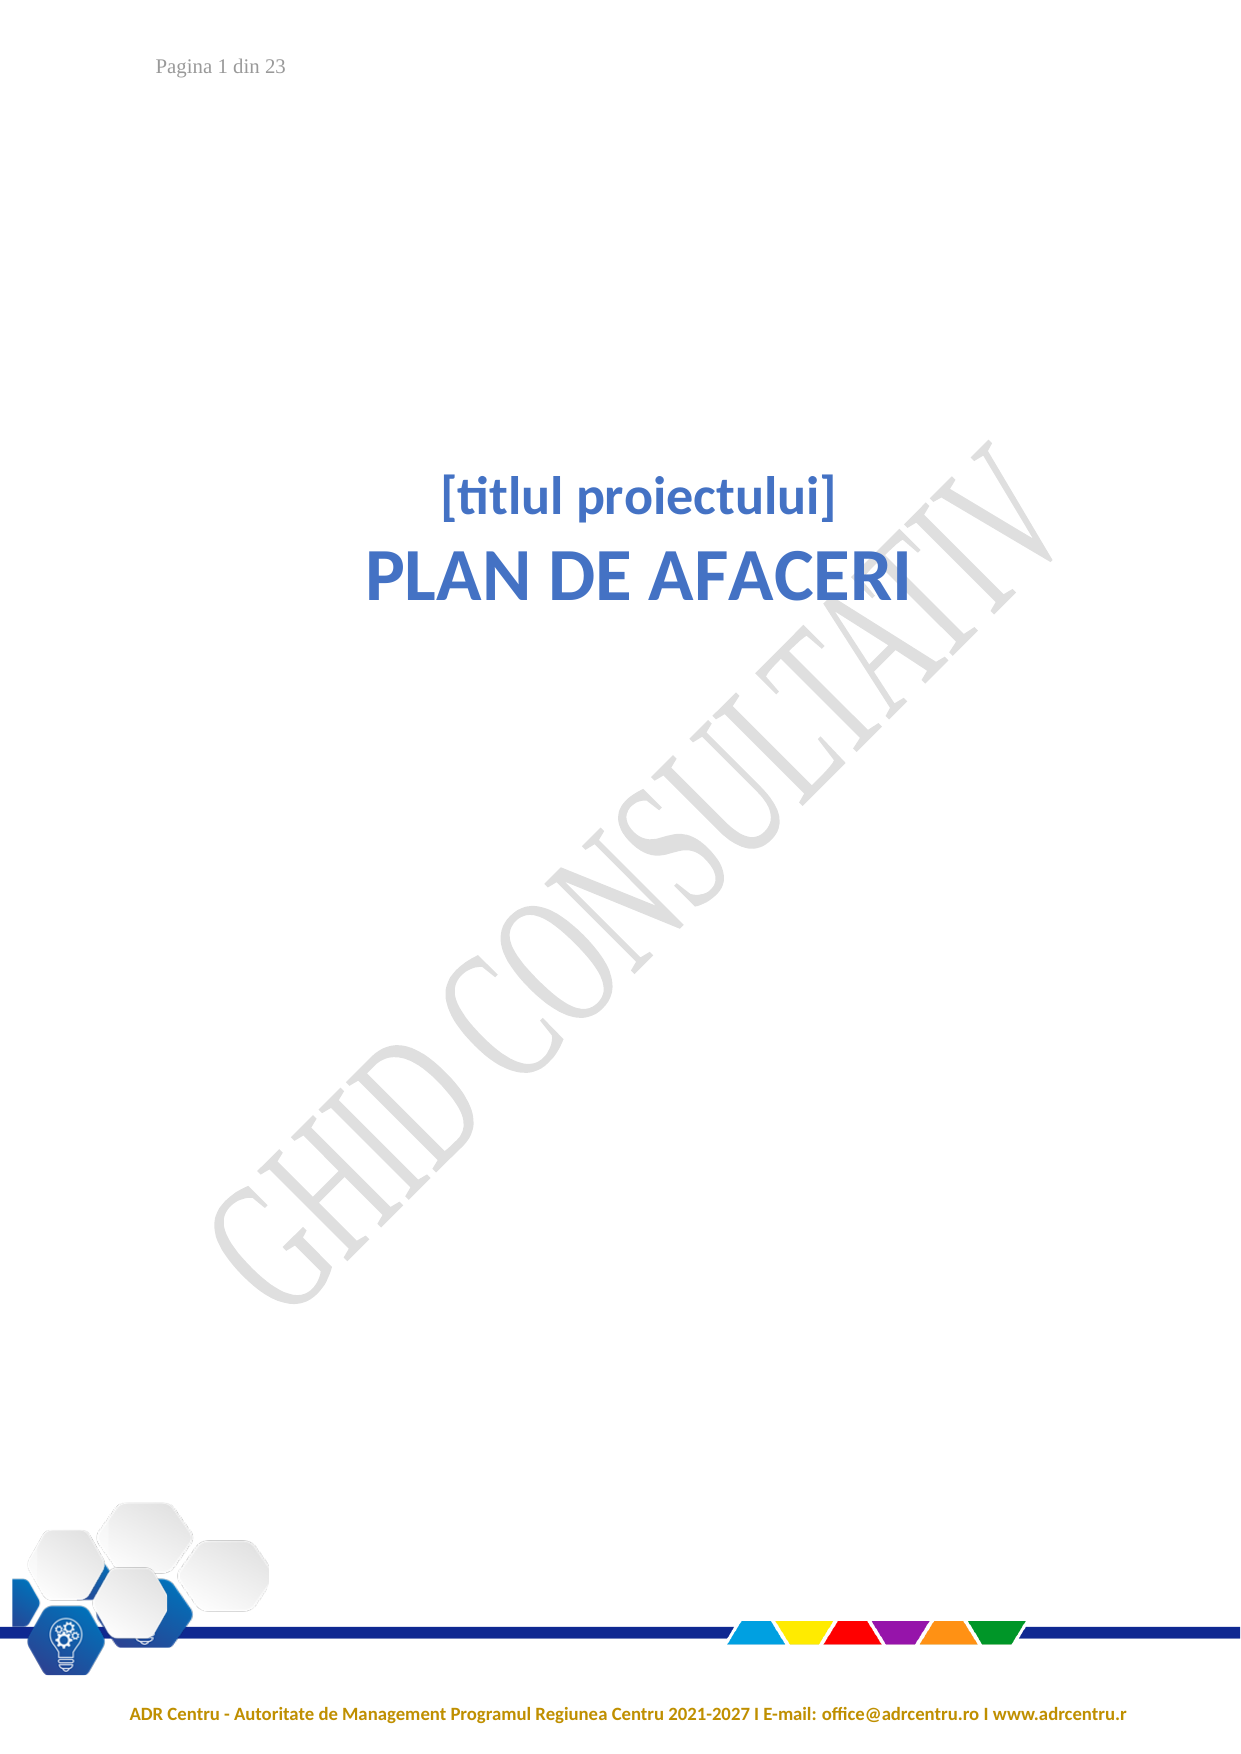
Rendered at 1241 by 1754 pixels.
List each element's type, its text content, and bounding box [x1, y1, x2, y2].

text PLAN DE AFACERI [155, 528, 1122, 619]
text [titlul proiectului] [155, 461, 1122, 528]
picture [0, 1502, 1241, 1673]
